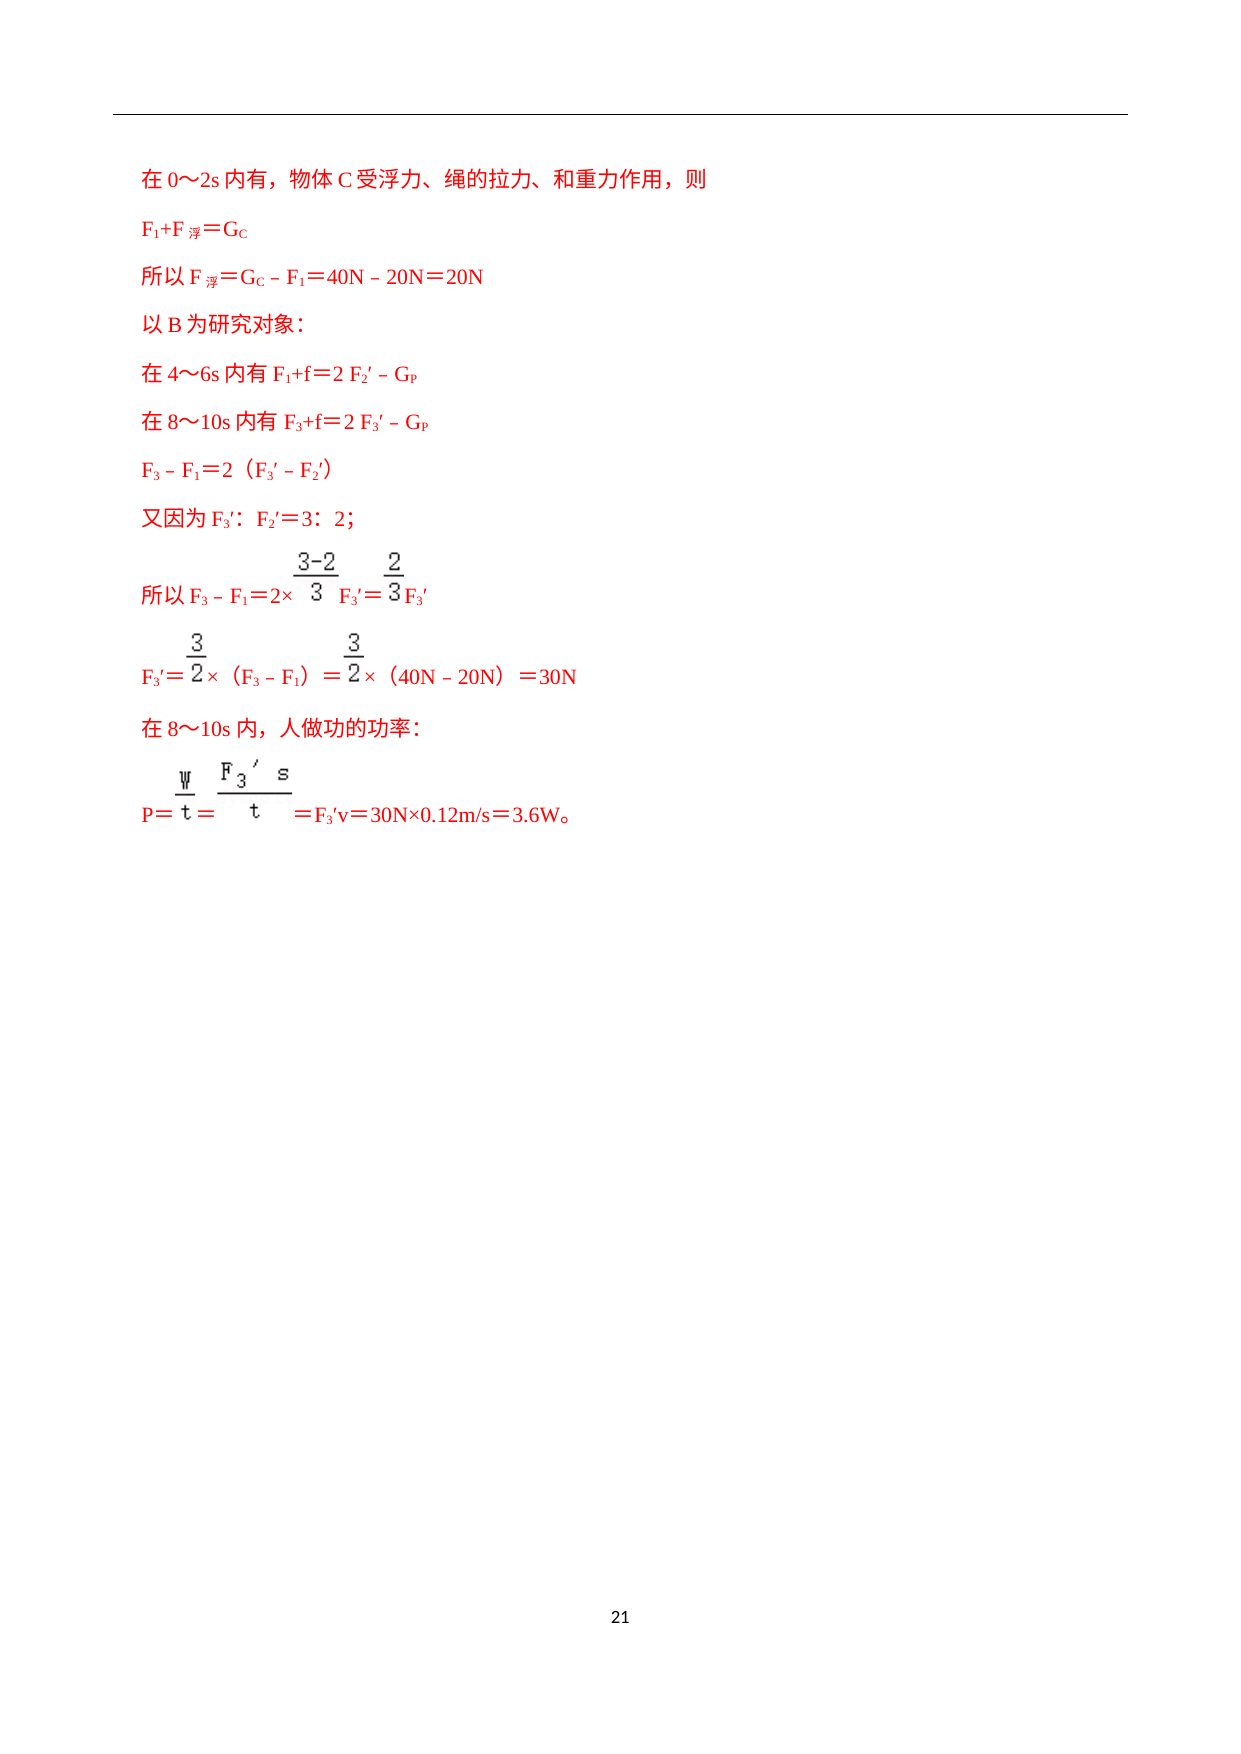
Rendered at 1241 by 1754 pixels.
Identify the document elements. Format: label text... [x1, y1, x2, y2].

text 在8～10s 内，人做功的功率： [141, 710, 1128, 743]
picture [343, 629, 364, 685]
text 在8～10s内有 F3+f＝2 F3′﹣GP [141, 404, 1128, 436]
text 又因为F3′：F2′＝3：2； [141, 500, 1128, 533]
text 所以F3﹣F1＝2×F3′＝F3′ [141, 549, 1128, 614]
picture [293, 548, 339, 604]
text 在0～2s内有，物体C受浮力、绳的拉力、和重力作用，则 [141, 162, 1128, 194]
picture [175, 768, 196, 823]
text 以B为研究对象： [141, 307, 1128, 339]
picture [217, 758, 293, 823]
text F3﹣F1＝2（F3′﹣F2′） [141, 452, 1128, 484]
picture [186, 629, 207, 685]
text P＝＝＝F3′v＝30N×0.12m/s＝3.6W。 [141, 759, 1128, 856]
text F3′＝×（F3﹣F1）＝×（40N﹣20N）＝30N [141, 629, 1128, 694]
text 在4～6s内有 F1+f＝2 F2′﹣GP [141, 355, 1128, 388]
text 所以F浮＝GC﹣F1＝40N﹣20N＝20N [141, 259, 1128, 291]
text F1+F浮＝GC [141, 210, 1128, 243]
picture [383, 548, 404, 604]
